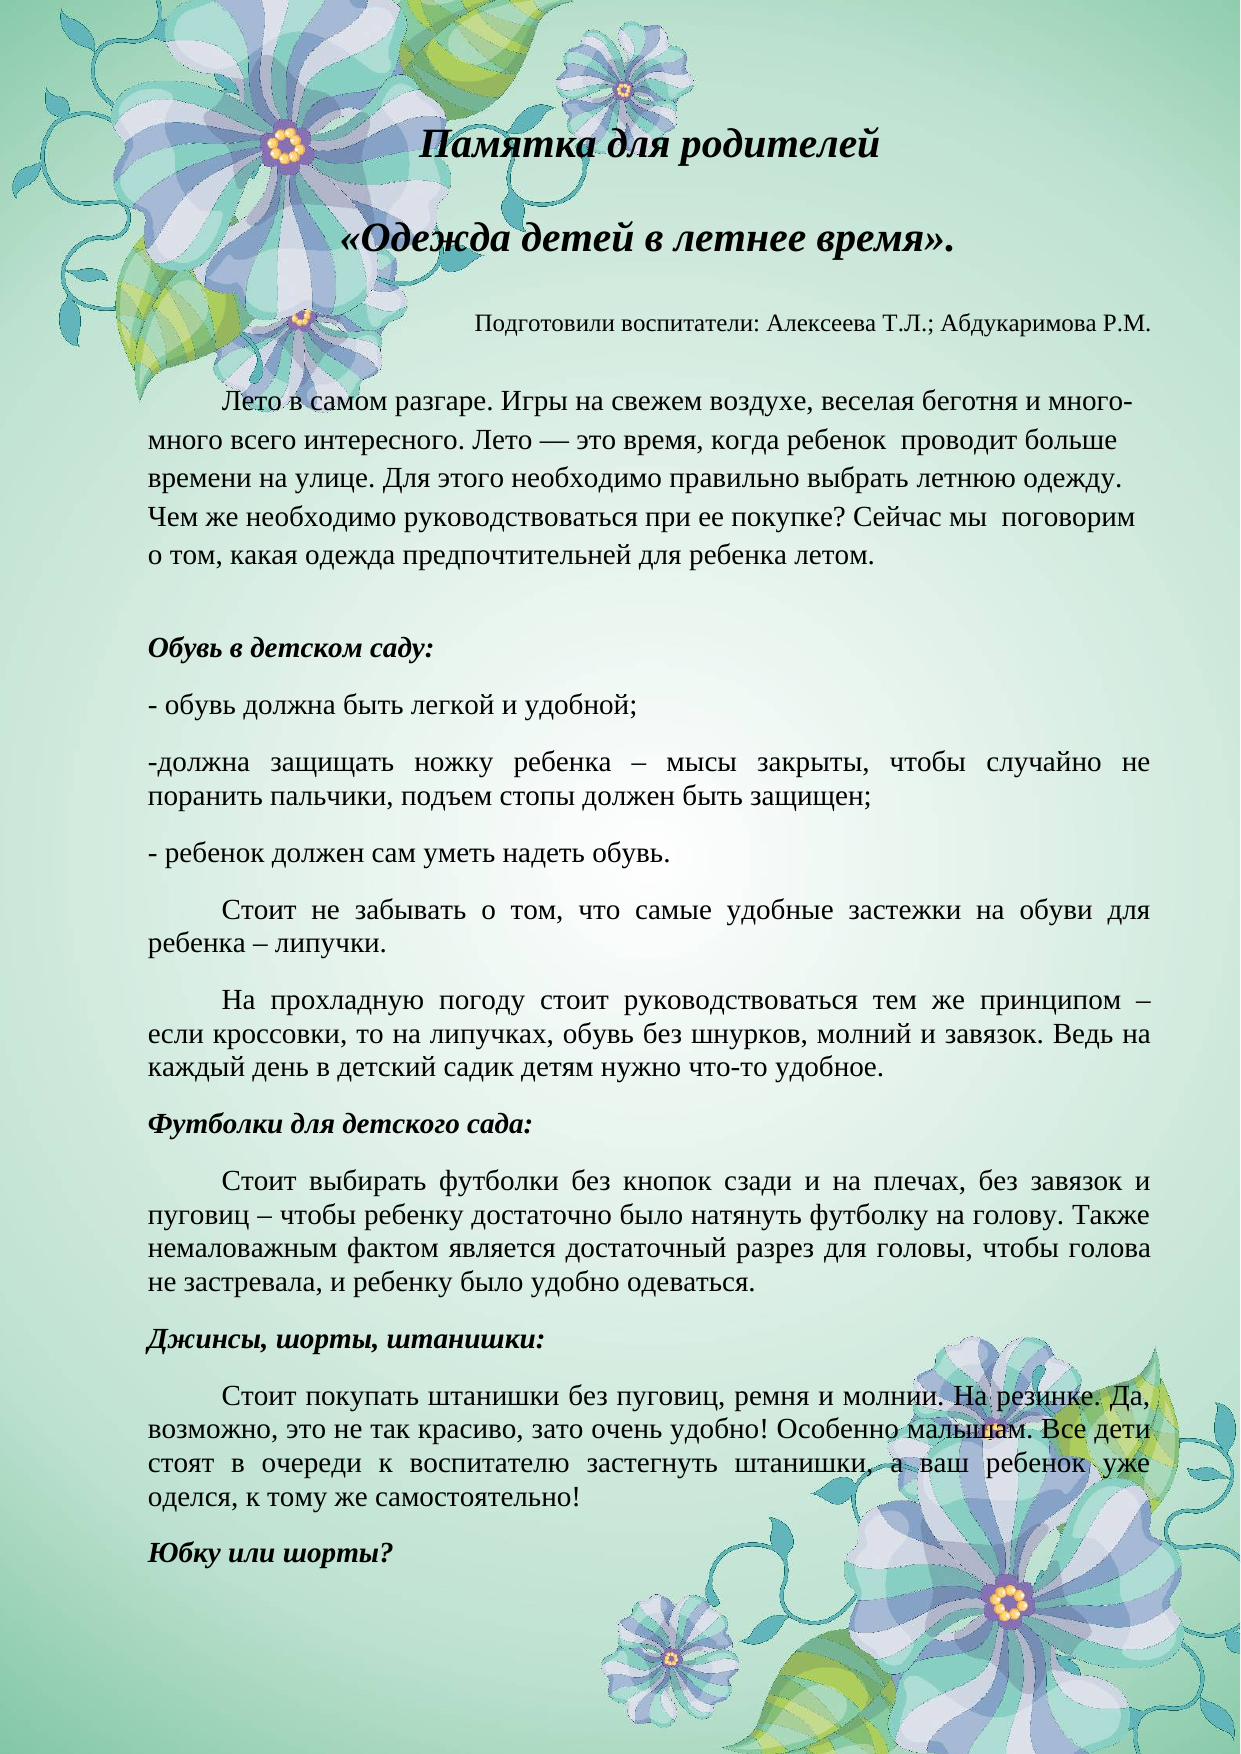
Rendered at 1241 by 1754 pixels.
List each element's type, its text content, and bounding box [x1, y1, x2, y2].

text «Одежда детей в летнее время». [148, 213, 1152, 261]
text Подготовили воспитатели: Алексеева Т.Л.; Абдукаримова Р.М. [148, 308, 1152, 336]
text Обувь в детском саду: [148, 630, 1152, 664]
text -должна защищать ножку ребенка – мысы закрыты, чтобы случайно не поранить пальчики, подъем стопы должен быть защищен; [148, 744, 1152, 811]
text - ребенок должен сам уметь надеть обувь. [148, 835, 1152, 868]
text Футболки для детского сада: [148, 1106, 1152, 1140]
text Памятка для родителей [148, 118, 1152, 166]
text Стоит не забывать о том, что самые удобные застежки на обуви для ребенка – липучки. [148, 892, 1152, 959]
text Джинсы, шорты, штанишки: [148, 1321, 1152, 1354]
text Юбку или шорты? [148, 1536, 1152, 1569]
text - обувь должна быть легкой и удобной; [148, 687, 1152, 721]
text На прохладную погоду стоит руководствоваться тем же принципом – если кроссовки, то на липучках, обувь без шнурков, молний и завязок. Ведь на каждый день в детский садик детям нужно что-то удобное. [148, 982, 1152, 1083]
text Стоит выбирать футболки без кнопок сзади и на плечах, без завязок и пуговиц – чтобы ребенку достаточно было натянуть футболку на голову. Также немаловажным фактом является достаточный разрез для головы, чтобы голова не застревала, и ребенку было удобно одеваться. [148, 1163, 1152, 1298]
text Лето в самом разгаре. Игры на свежем воздухе, веселая беготня и много-много всего интересного. Лето — это время, когда ребенок проводит больше времени на улице. Для этого необходимо правильно выбрать летнюю одежду. Чем же необходимо руководствоваться при ее покупке? Сейчас мы поговорим о том, какая одежда предпочтительней для ребенка летом. [148, 383, 1152, 571]
text Стоит покупать штанишки без пуговиц, ремня и молнии. На резинке. Да, возможно, это не так красиво, зато очень удобно! Особенно малышам. Все дети стоят в очереди к воспитателю застегнуть штанишки, а ваш ребенок уже оделся, к тому же самостоятельно! [148, 1378, 1152, 1512]
picture [0, 0, 1241, 1754]
